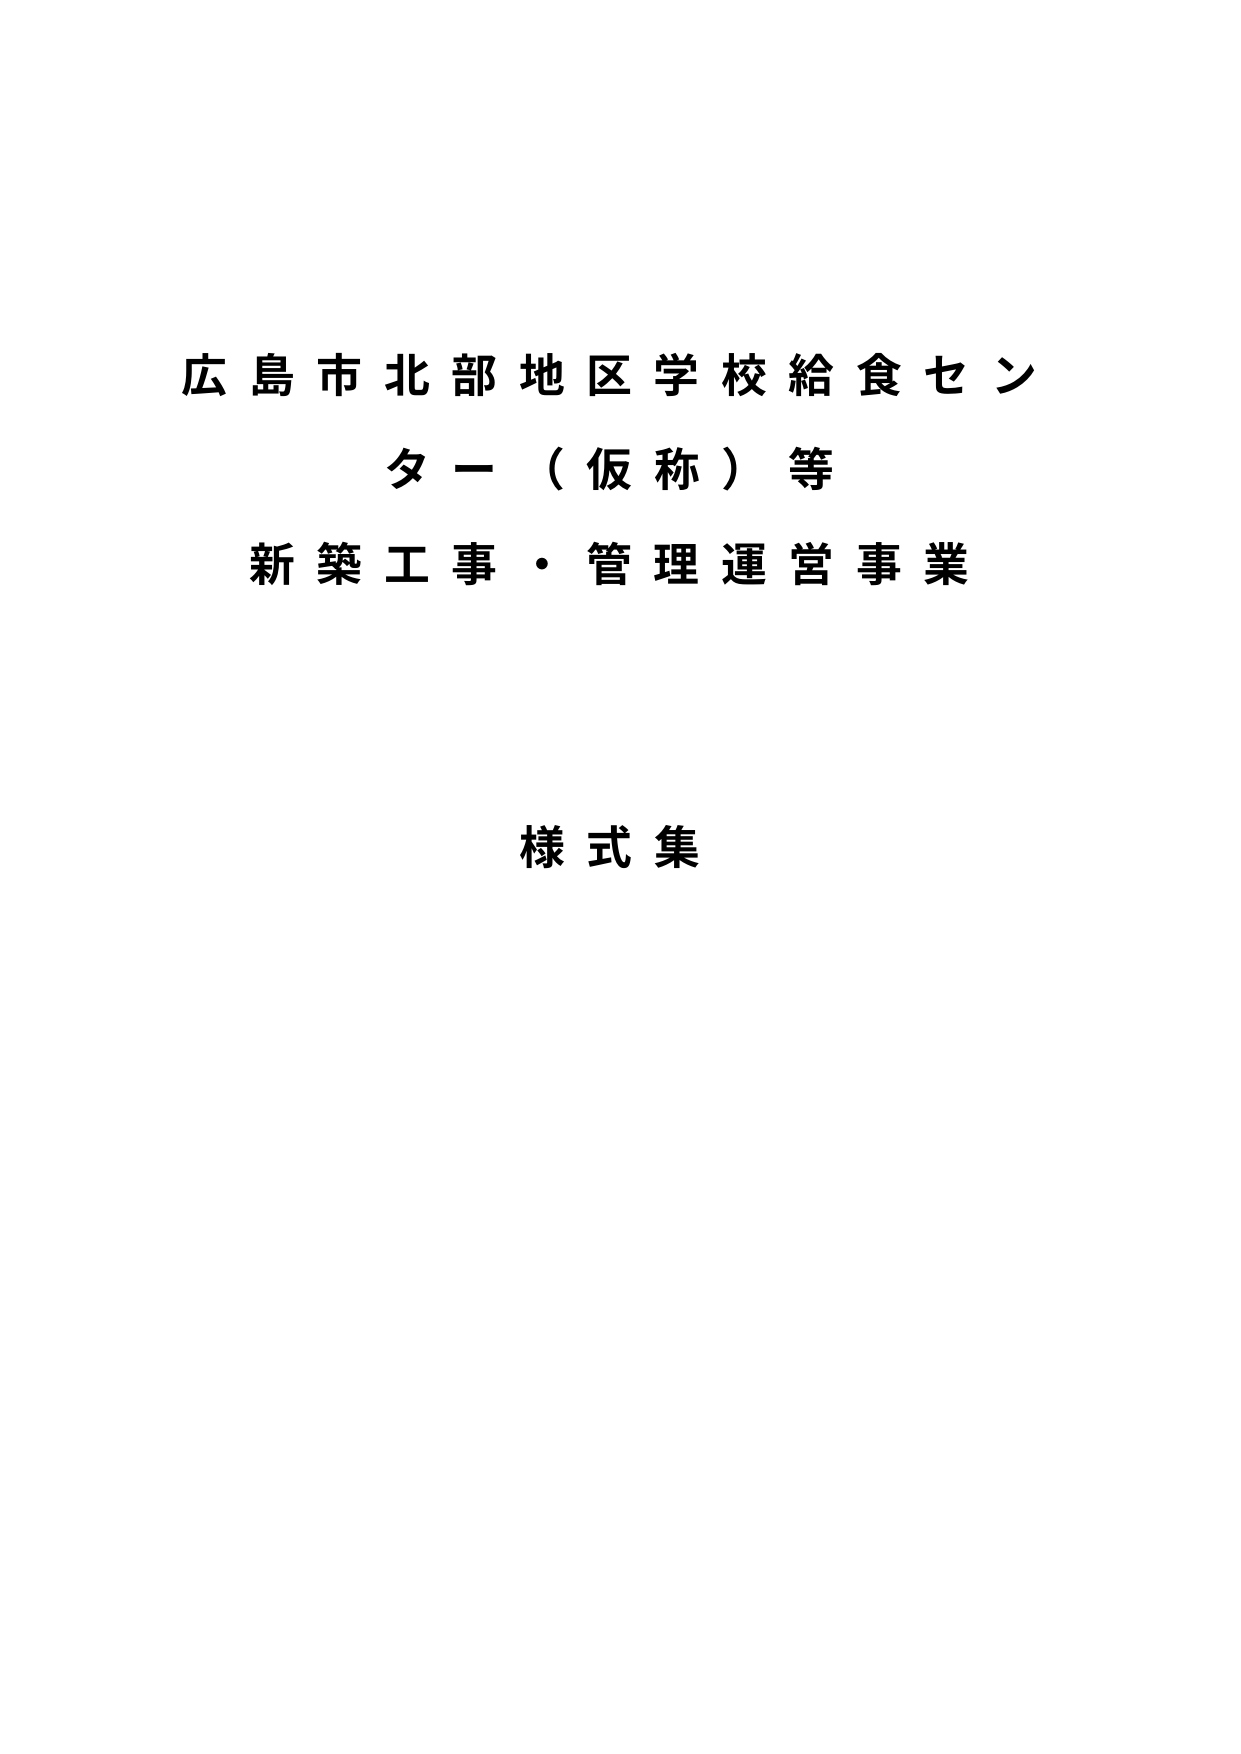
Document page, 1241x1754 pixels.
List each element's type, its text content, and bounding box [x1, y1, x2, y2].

text 広島市北部地区学校給食センター（仮称）等 [125, 325, 1115, 514]
text 新築工事・管理運営事業 [125, 514, 1115, 608]
text 様式集 [125, 797, 1115, 892]
